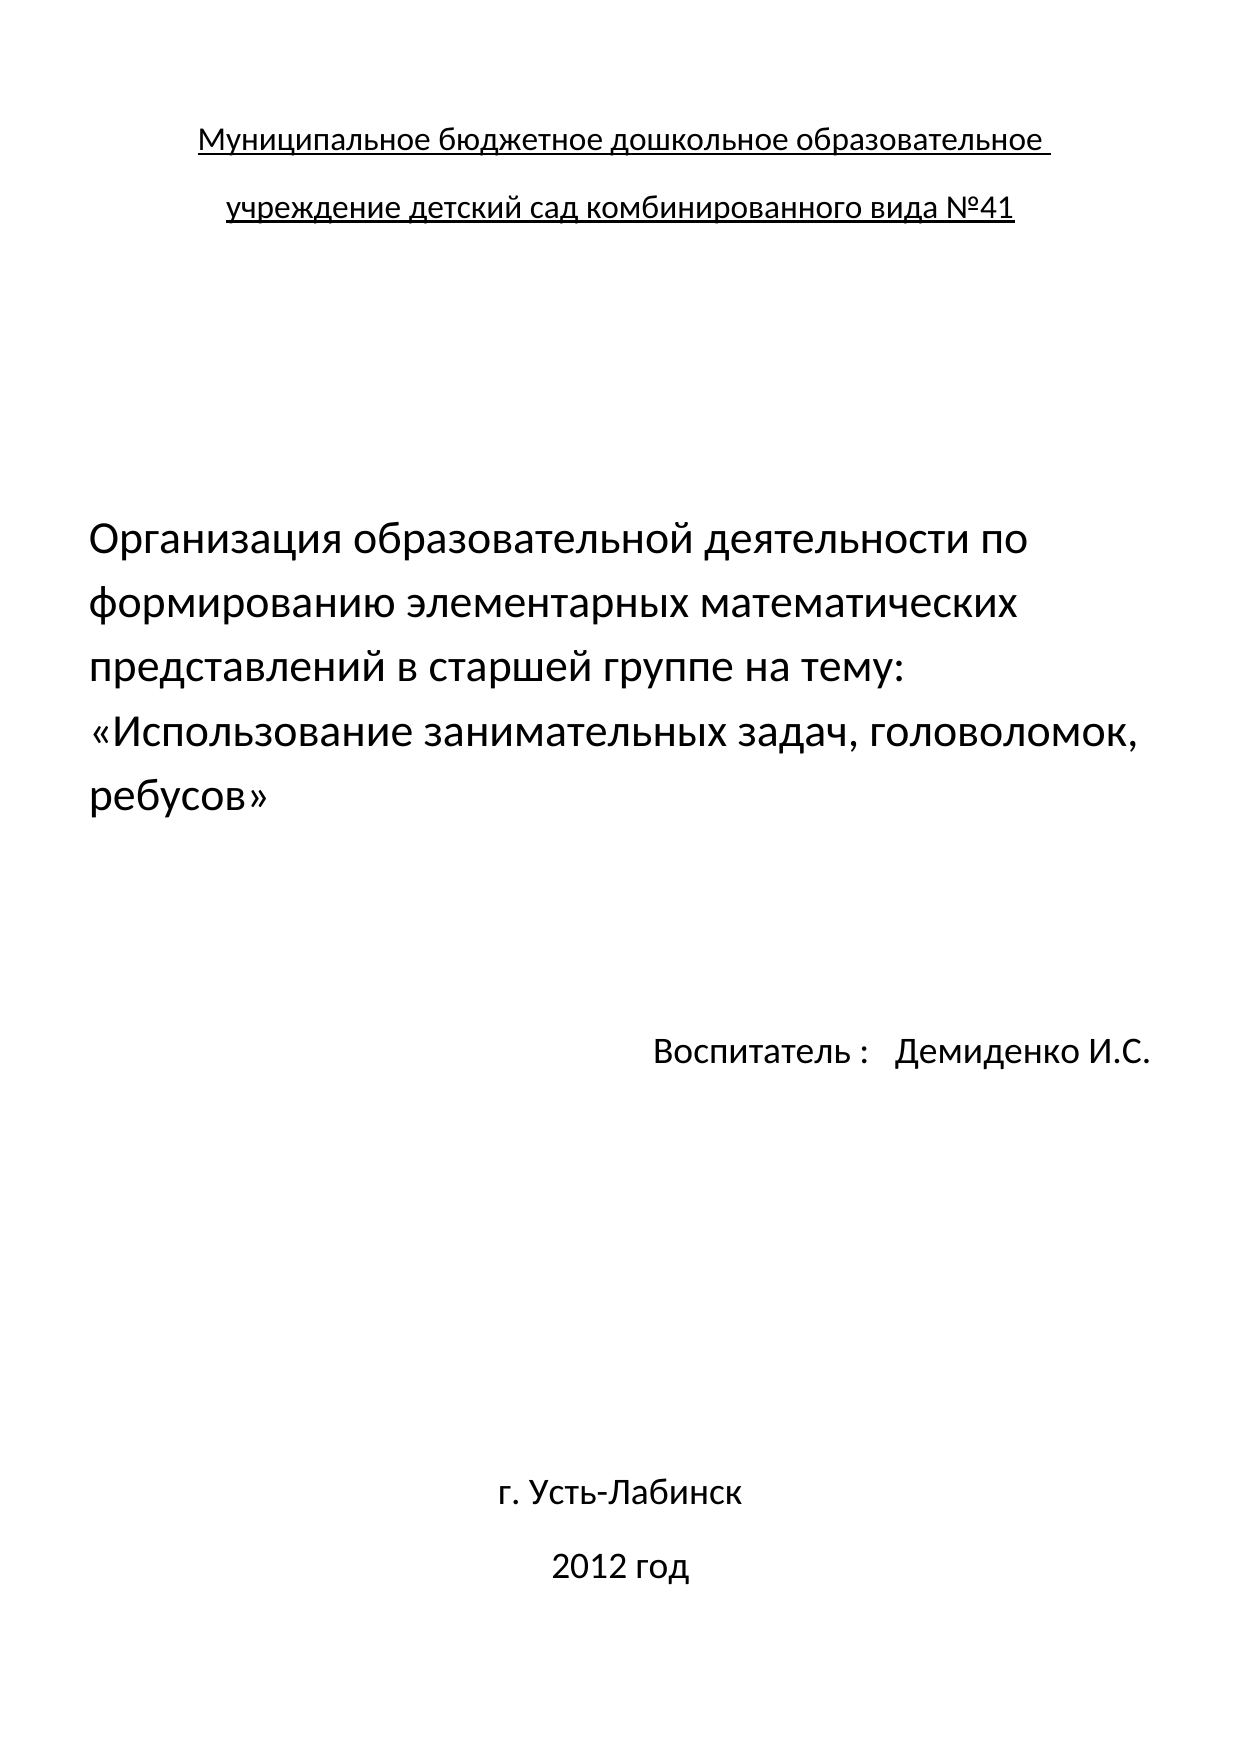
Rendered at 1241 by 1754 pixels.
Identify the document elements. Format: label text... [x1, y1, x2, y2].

text г. Усть-Лабинск [89, 1468, 1152, 1514]
text 2012 год [89, 1542, 1152, 1587]
text Организация образовательной деятельности по формированию элементарных математических представлений в старшей группе на тему: «Использование занимательных задач, головоломок, ребусов» [89, 509, 1152, 822]
text Муниципальное бюджетное дошкольное образовательное [89, 118, 1152, 159]
text Воспитатель : Демиденко И.С. [89, 1027, 1152, 1073]
text учреждение детский сад комбинированного вида №41 [89, 186, 1152, 226]
